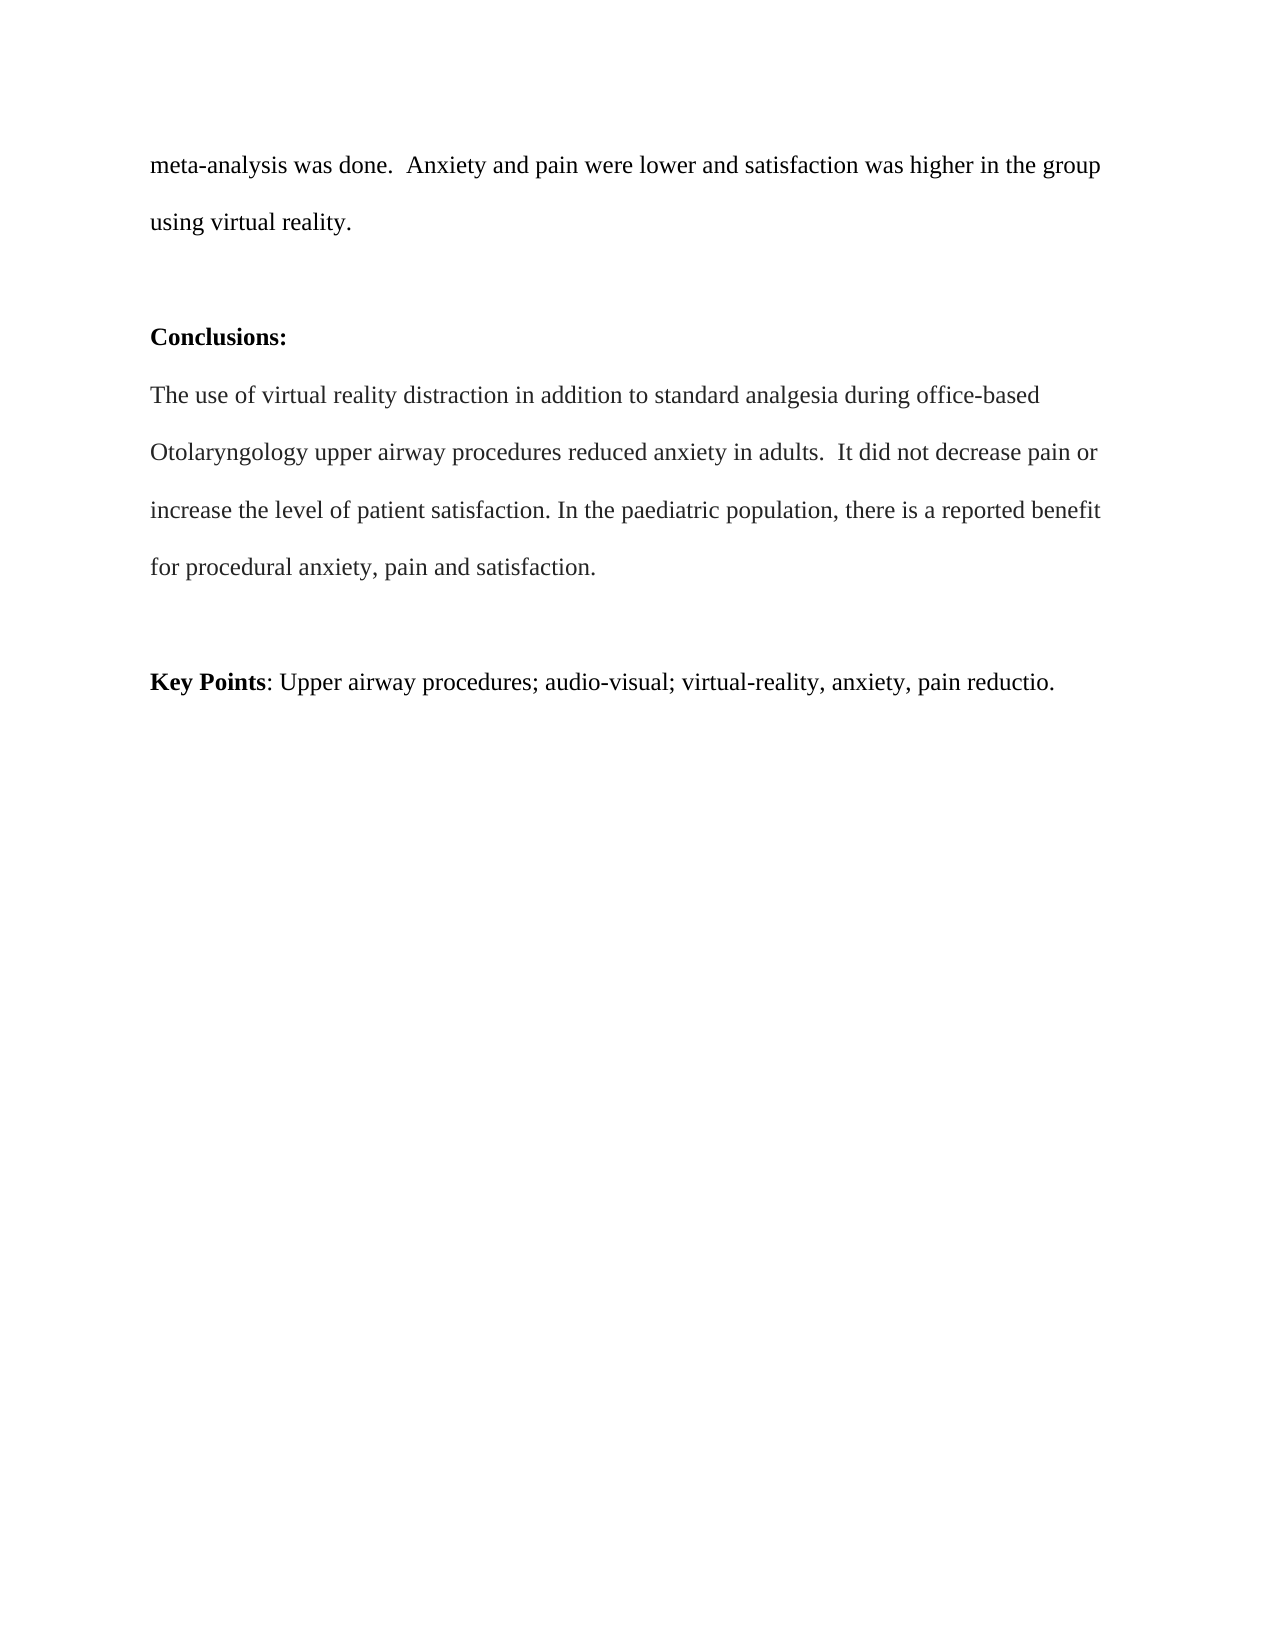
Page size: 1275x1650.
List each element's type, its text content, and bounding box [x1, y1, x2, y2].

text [150, 150, 1125, 236]
text Key Points: Upper airway procedures; audio-visual; virtual-reality, anxiety, pain reductio. [150, 667, 1125, 696]
text The use of virtual reality distraction in addition to standard analgesia during office-based Otolaryngology upper airway procedures reduced anxiety in adults. It did not decrease pain or increase the level of patient satisfaction. In the paediatric population, there is a reported benefit for procedural anxiety, pain and satisfaction. [150, 380, 1125, 581]
text Conclusions: [150, 322, 1125, 351]
